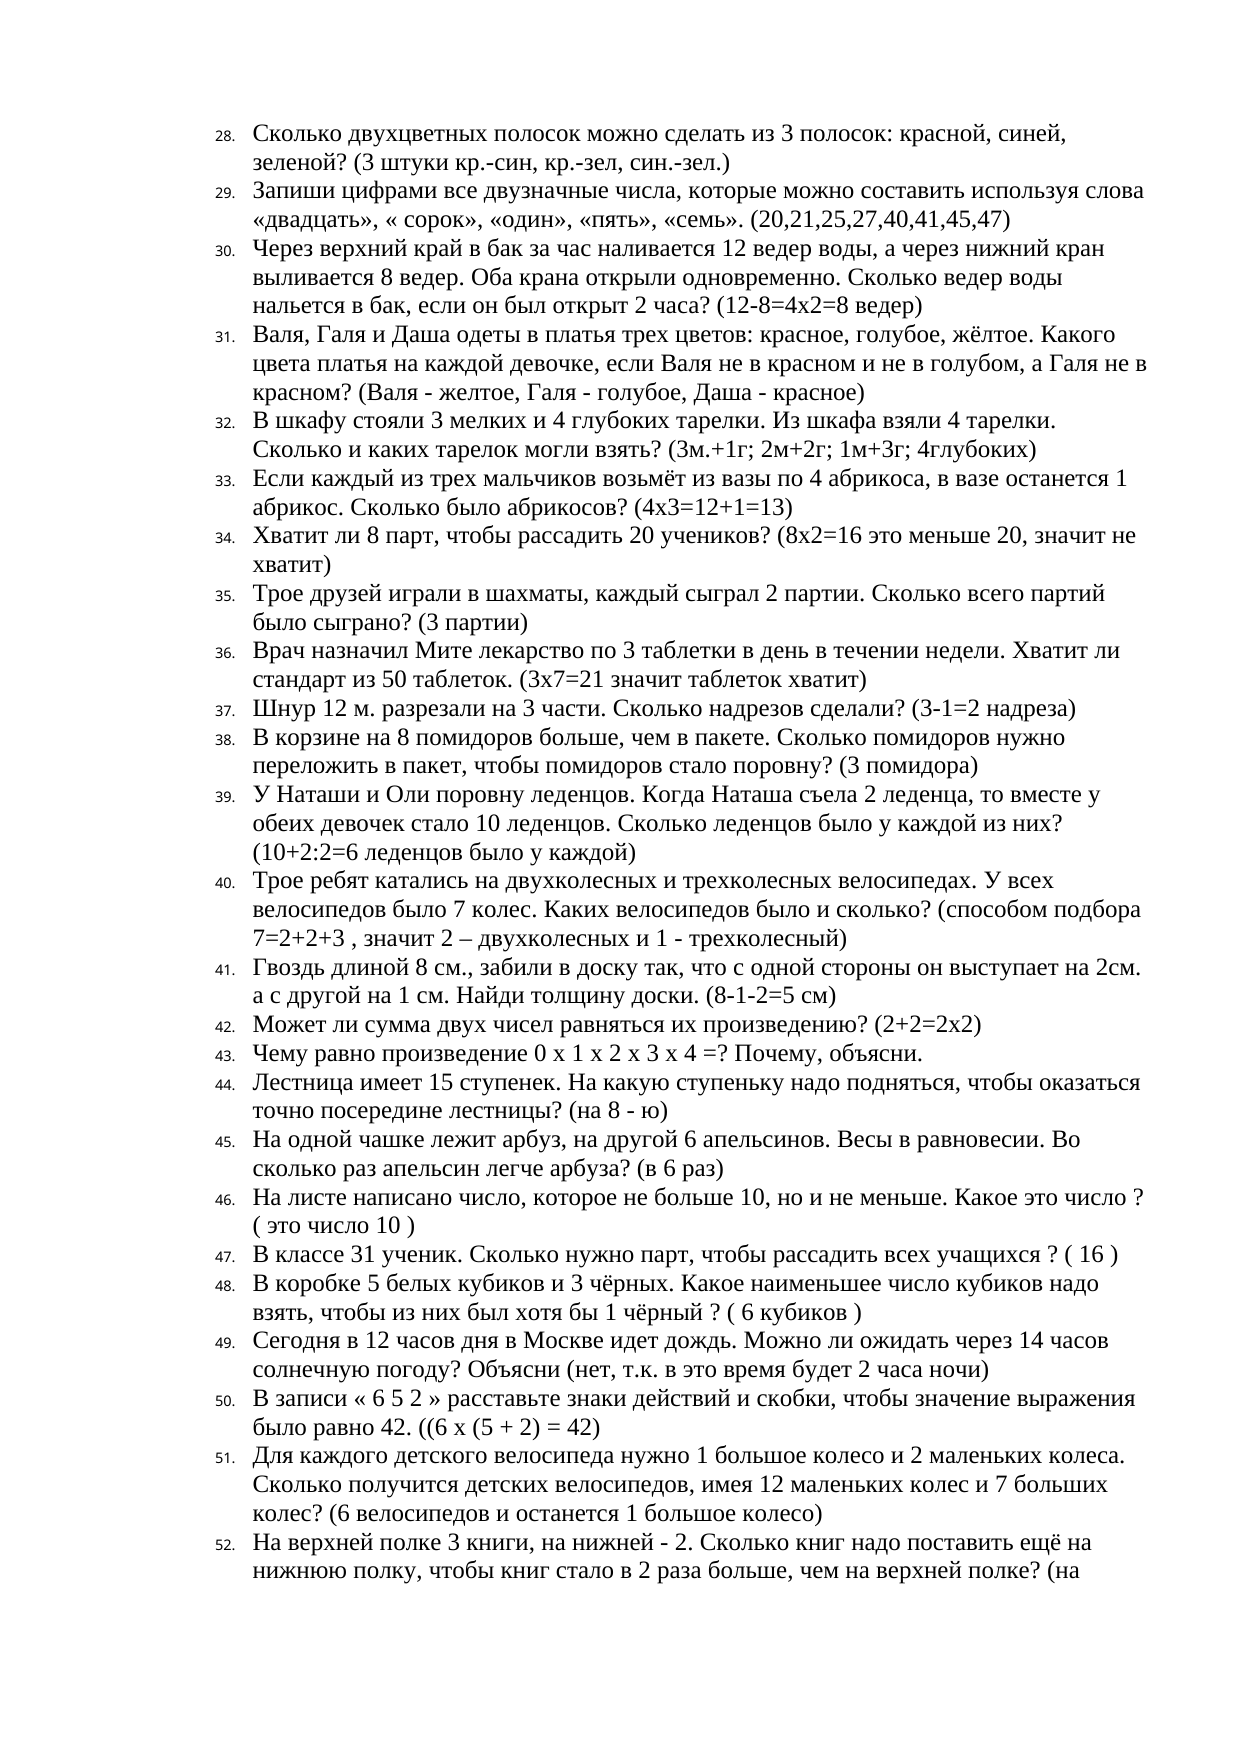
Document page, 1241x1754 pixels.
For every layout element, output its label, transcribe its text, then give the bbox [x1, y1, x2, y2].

list Лестница имеет 15 ступенек. На какую ступеньку надо подняться, чтобы оказаться точно посередине лестницы? (на 8 - ю) [215, 1067, 1152, 1124]
list В классе 31 ученик. Сколько нужно парт, чтобы рассадить всех учащихся ? ( 16 ) [215, 1239, 1152, 1268]
list В шкафу стояли 3 мелких и 4 глубоких тарелки. Из шкафа взяли 4 тарелки. Сколько и каких тарелок могли взять? (3м.+1г; 2м+2г; 1м+3г; 4глубоких) [215, 406, 1152, 463]
list Шнур 12 м. разрезали на 3 части. Сколько надрезов сделали? (3-1=2 надреза) [215, 693, 1152, 722]
list Гвоздь длиной 8 см., забили в доску так, что с одной стороны он выступает на 2см. а с другой на 1 см. Найди толщину доски. (8-1-2=5 см) [215, 952, 1152, 1009]
list У Наташи и Оли поровну леденцов. Когда Наташа съела 2 леденца, то вместе у обеих девочек стало 10 леденцов. Сколько леденцов было у каждой из них? (10+2:2=6 леденцов было у каждой) [215, 779, 1152, 866]
list Врач назначил Мите лекарство по 3 таблетки в день в течении недели. Хватит ли стандарт из 50 таблеток. (3х7=21 значит таблеток хватит) [215, 636, 1152, 693]
list Может ли сумма двух чисел равняться их произведению? (2+2=2х2) [215, 1009, 1152, 1038]
list В коробке 5 белых кубиков и 3 чёрных. Какое наименьшее число кубиков надо взять, чтобы из них был хотя бы 1 чёрный ? ( 6 кубиков ) [215, 1268, 1152, 1326]
list В записи « 6 5 2 » расставьте знаки действий и скобки, чтобы значение выражения было равно 42. ((6 х (5 + 2) = 42) [215, 1383, 1152, 1441]
list Хватит ли 8 парт, чтобы рассадить 20 учеников? (8х2=16 это меньше 20, значит не хватит) [215, 521, 1152, 578]
list Для каждого детского велосипеда нужно 1 большое колесо и 2 маленьких колеса. Сколько получится детских велосипедов, имея 12 маленьких колес и 7 больших колес? (6 велосипедов и останется 1 большое колесо) [215, 1441, 1152, 1527]
list Если каждый из трех мальчиков возьмёт из вазы по 4 абрикоса, в вазе останется 1 абрикос. Сколько было абрикосов? (4х3=12+1=13) [215, 463, 1152, 521]
list Трое ребят катались на двухколесных и трехколесных велосипедах. У всех велосипедов было 7 колес. Каких велосипедов было и сколько? (способом подбора 7=2+2+3 , значит 2 – двухколесных и 1 - трехколесный) [215, 866, 1152, 952]
list Запиши цифрами все двузначные числа, которые можно составить используя слова «двадцать», « сорок», «один», «пять», «семь». (20,21,25,27,40,41,45,47) [215, 176, 1152, 233]
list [215, 1527, 1152, 1584]
list Сегодня в 12 часов дня в Москве идет дождь. Можно ли ожидать через 14 часов солнечную погоду? Объясни (нет, т.к. в это время будет 2 часа ночи) [215, 1326, 1152, 1383]
list Чему равно произведение 0 х 1 х 2 х 3 х 4 =? Почему, объясни. [215, 1038, 1152, 1067]
list На листе написано число, которое не больше 10, но и не меньше. Какое это число ? ( это число 10 ) [215, 1182, 1152, 1239]
list Валя, Галя и Даша одеты в платья трех цветов: красное, голубое, жёлтое. Какого цвета платья на каждой девочке, если Валя не в красном и не в голубом, а Галя не в красном? (Валя - желтое, Галя - голубое, Даша - красное) [215, 319, 1152, 406]
list Через верхний край в бак за час наливается 12 ведер воды, а через нижний кран выливается 8 ведер. Оба крана открыли одновременно. Сколько ведер воды нальется в бак, если он был открыт 2 часа? (12-8=4х2=8 ведер) [215, 233, 1152, 319]
list В корзине на 8 помидоров больше, чем в пакете. Сколько помидоров нужно переложить в пакет, чтобы помидоров стало поровну? (3 помидора) [215, 722, 1152, 779]
list Трое друзей играли в шахматы, каждый сыграл 2 партии. Сколько всего партий было сыграно? (3 партии) [215, 578, 1152, 636]
list На одной чашке лежит арбуз, на другой 6 апельсинов. Весы в равновесии. Во сколько раз апельсин легче арбуза? (в 6 раз) [215, 1124, 1152, 1182]
list Сколько двухцветных полосок можно сделать из 3 полосок: красной, синей, зеленой? (3 штуки кр.-син, кр.-зел, син.-зел.) [215, 118, 1152, 176]
